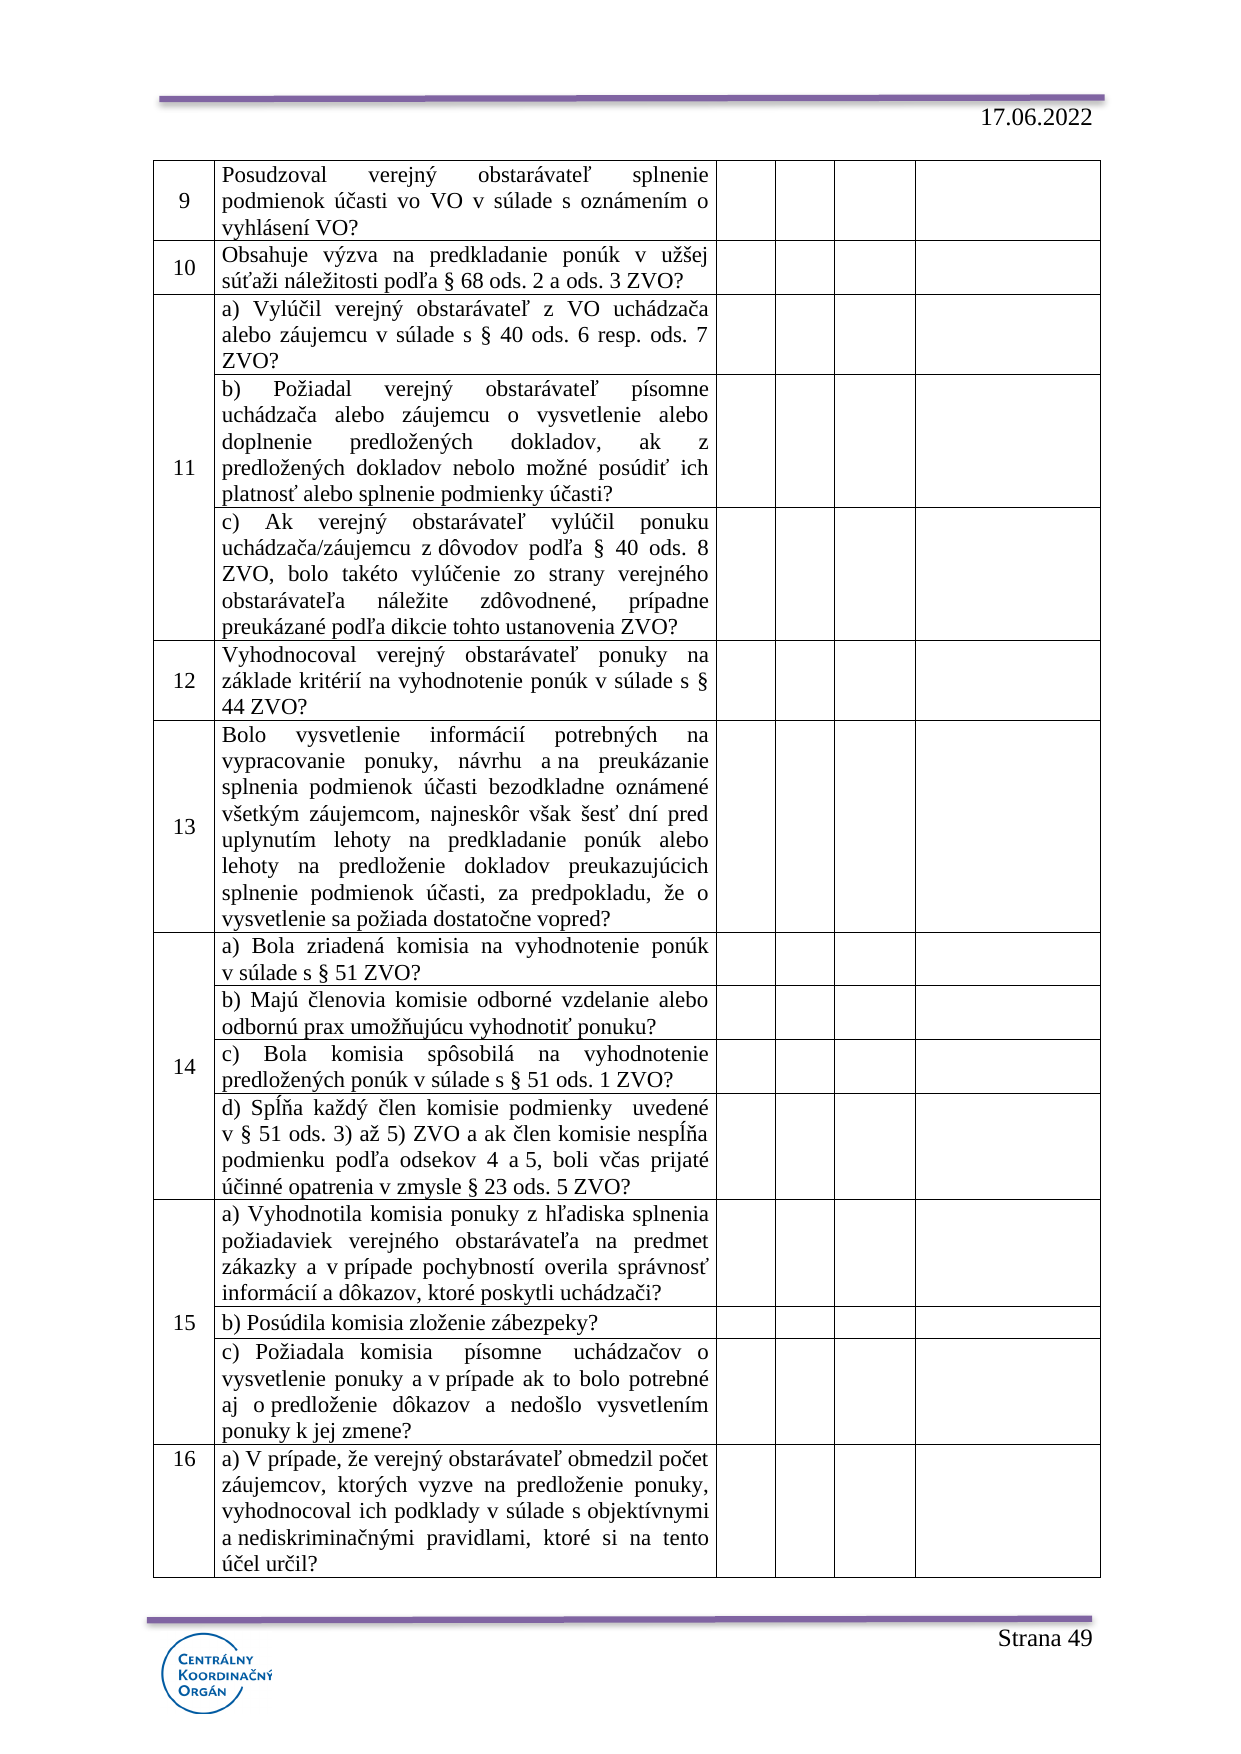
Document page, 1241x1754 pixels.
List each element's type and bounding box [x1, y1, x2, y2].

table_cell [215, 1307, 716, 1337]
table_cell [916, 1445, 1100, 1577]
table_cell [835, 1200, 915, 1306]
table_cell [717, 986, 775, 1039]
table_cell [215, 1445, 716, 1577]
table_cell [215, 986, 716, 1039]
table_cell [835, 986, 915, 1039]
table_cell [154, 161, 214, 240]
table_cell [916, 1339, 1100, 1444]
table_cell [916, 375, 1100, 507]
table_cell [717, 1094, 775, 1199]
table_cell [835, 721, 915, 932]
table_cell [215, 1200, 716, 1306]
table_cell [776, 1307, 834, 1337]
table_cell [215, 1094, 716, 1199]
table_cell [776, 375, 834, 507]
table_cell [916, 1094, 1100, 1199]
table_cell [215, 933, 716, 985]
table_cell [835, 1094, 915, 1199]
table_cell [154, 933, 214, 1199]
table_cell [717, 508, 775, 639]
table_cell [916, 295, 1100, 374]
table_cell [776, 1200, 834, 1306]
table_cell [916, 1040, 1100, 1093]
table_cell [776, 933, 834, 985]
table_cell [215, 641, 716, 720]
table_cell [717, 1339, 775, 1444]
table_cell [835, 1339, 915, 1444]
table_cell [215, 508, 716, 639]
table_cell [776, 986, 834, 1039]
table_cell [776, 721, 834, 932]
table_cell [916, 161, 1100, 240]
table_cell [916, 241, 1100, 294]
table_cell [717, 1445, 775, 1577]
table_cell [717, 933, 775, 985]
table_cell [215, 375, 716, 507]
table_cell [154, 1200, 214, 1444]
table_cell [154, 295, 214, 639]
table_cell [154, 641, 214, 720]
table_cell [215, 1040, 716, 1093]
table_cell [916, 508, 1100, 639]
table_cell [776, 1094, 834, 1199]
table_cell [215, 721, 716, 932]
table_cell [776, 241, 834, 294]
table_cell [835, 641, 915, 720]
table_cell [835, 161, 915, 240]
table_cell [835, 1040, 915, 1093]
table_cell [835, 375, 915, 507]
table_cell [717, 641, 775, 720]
picture [159, 1631, 272, 1713]
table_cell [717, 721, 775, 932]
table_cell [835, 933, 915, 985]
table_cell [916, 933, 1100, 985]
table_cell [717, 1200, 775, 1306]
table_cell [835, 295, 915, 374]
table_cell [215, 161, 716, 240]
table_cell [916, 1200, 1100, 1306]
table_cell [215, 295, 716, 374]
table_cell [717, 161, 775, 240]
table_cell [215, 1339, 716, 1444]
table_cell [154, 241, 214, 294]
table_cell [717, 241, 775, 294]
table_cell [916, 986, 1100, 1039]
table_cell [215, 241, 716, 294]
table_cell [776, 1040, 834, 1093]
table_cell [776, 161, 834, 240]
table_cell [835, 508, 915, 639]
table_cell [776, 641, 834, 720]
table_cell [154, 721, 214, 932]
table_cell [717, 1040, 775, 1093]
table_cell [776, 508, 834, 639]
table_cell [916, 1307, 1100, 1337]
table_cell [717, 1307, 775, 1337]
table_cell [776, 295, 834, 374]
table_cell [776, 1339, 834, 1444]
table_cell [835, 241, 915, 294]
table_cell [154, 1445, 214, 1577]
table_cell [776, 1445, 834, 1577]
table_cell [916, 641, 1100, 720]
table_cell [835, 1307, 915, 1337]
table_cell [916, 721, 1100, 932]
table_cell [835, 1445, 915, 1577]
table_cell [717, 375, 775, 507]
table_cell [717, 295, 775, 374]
